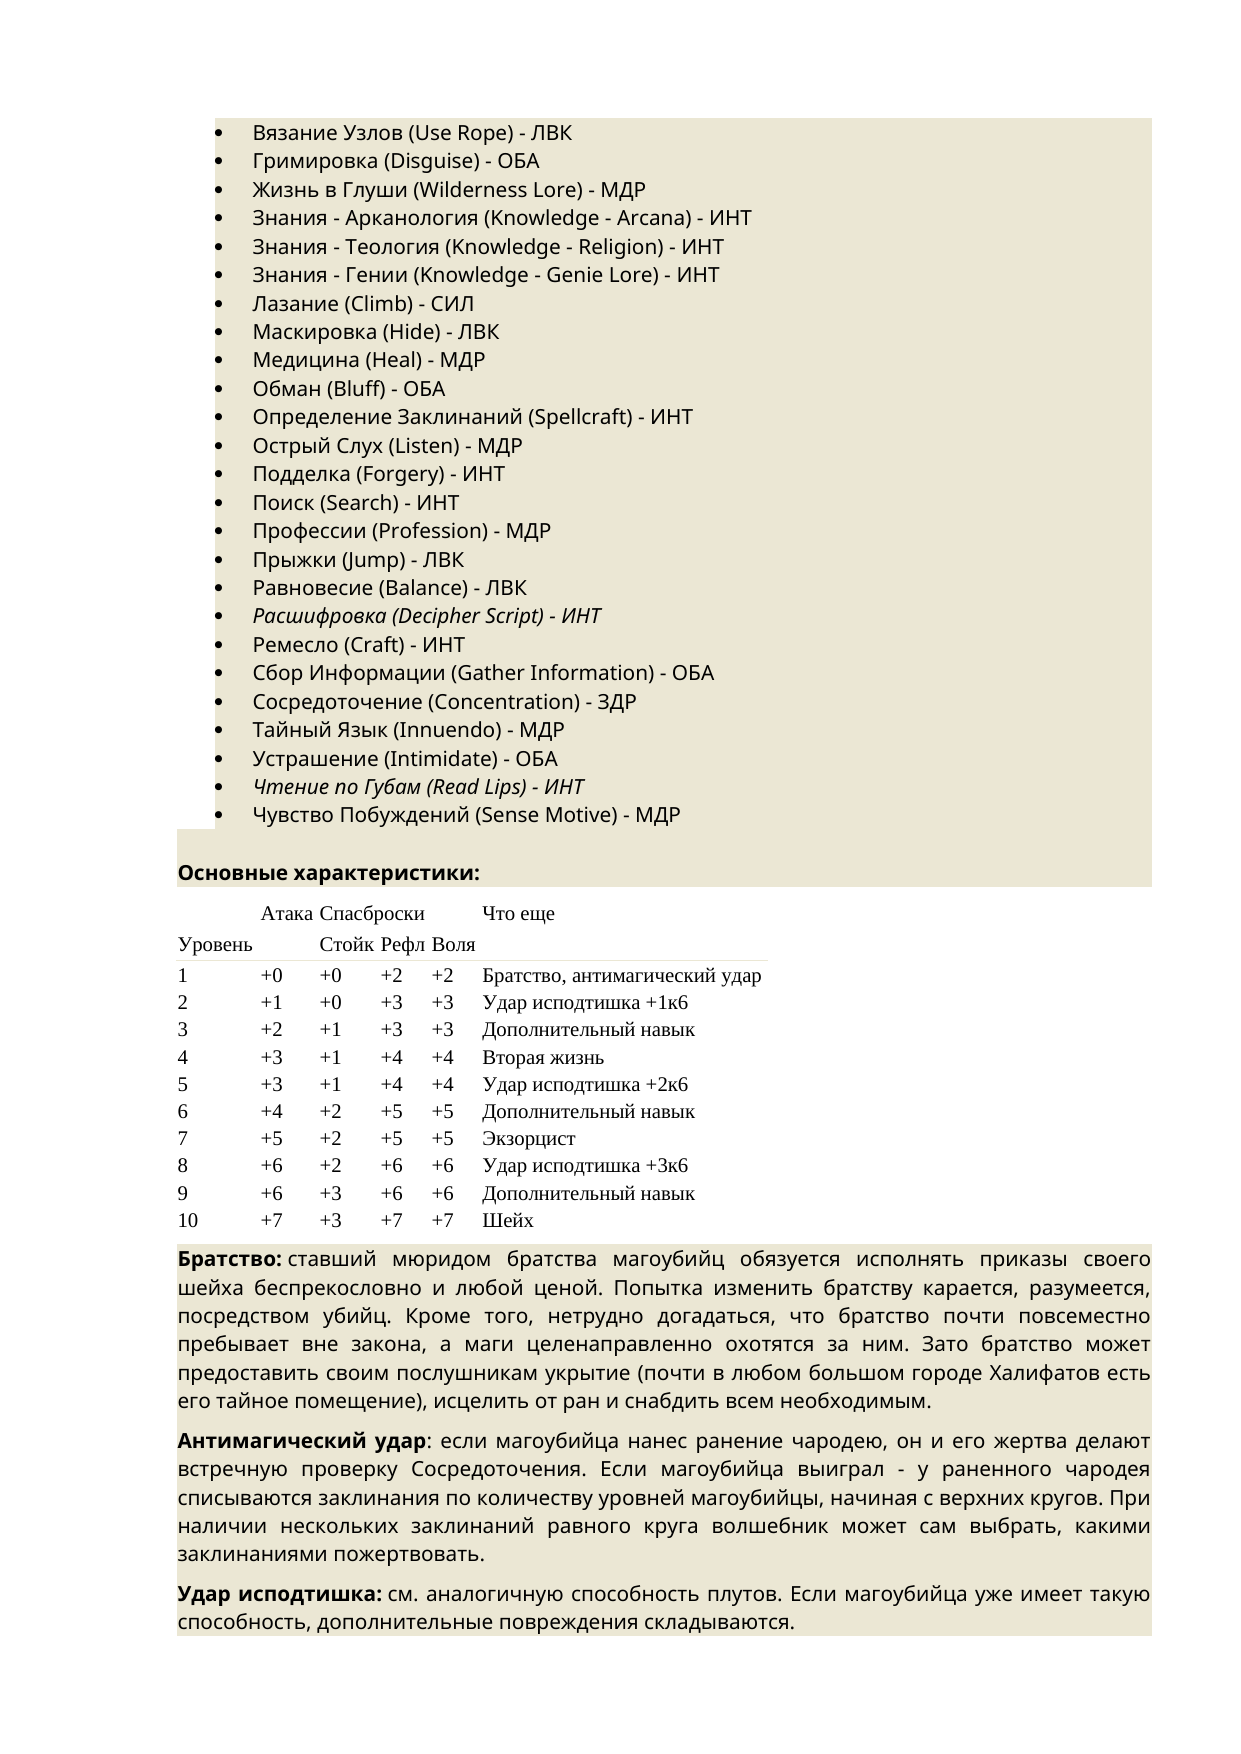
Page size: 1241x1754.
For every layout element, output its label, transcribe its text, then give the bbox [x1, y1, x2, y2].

list Маскировка (Hide) - ЛВК [215, 317, 1152, 346]
list Знания - Теология (Knowledge - Religion) - ИНТ [215, 232, 1152, 260]
list Медицина (Heal) - МДР [215, 346, 1152, 374]
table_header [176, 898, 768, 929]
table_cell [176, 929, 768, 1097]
list Обман (Bluff) - ОБА [215, 374, 1152, 402]
text Основные характеристики: [177, 858, 1152, 887]
text Антимагический удар: если магоубийца нанес ранение чародею, он и его жертва делают встречную проверку Сосредоточения. Если магоубийца выиграл - у раненного чародея списываются заклинания по количеству уровней магоубийцы, начиная с верхних кругов. При наличии нескольких заклинаний равного круга волшебник может сам выбрать, какими заклинаниями пожертвовать. [177, 1426, 1152, 1568]
list Жизнь в Глуши (Wilderness Lore) - МДР [215, 175, 1152, 203]
list Острый Слух (Listen) - МДР [215, 431, 1152, 459]
list Устрашение (Intimidate) - ОБА [215, 744, 1152, 772]
list Сбор Информации (Gather Information) - ОБА [215, 658, 1152, 687]
text Удар исподтишка: см. аналогичную способность плутов. Если магоубийца уже имеет такую способность, дополнительные повреждения складываются. [177, 1579, 1152, 1636]
list Чтение по Губам (Read Lips) - ИНТ [215, 772, 1152, 801]
list Равновесие (Balance) - ЛВК [215, 573, 1152, 602]
list Поиск (Search) - ИНТ [215, 488, 1152, 516]
list Гримировка (Disguise) - ОБА [215, 147, 1152, 175]
list Чувство Побуждений (Sense Motive) - МДР [215, 801, 1152, 829]
text Братство: ставший мюридом братства магоубийц обязуется исполнять приказы своего шейха беспрекословно и любой ценой. Попытка изменить братству карается, разумеется, посредством убийц. Кроме того, нетрудно догадаться, что братство почти повсеместно пребывает вне закона, а маги целенаправленно охотятся за ним. Зато братство может предоставить своим послушникам укрытие (почти в любом большом городе Халифатов есть его тайное помещение), исцелить от ран и снабдить всем необходимым. [177, 1244, 1152, 1415]
list Прыжки (Jump) - ЛВК [215, 545, 1152, 573]
list Знания - Гении (Knowledge - Genie Lore) - ИНТ [215, 260, 1152, 289]
list Тайный Язык (Innuendo) - МДР [215, 715, 1152, 744]
list Лазание (Climb) - СИЛ [215, 289, 1152, 317]
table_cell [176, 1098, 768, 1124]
list Расшифровка (Decipher Script) - ИНТ [215, 602, 1152, 630]
list Сосредоточение (Concentration) - ЗДР [215, 687, 1152, 715]
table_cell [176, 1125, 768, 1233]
list Подделка (Forgery) - ИНТ [215, 459, 1152, 488]
list Ремесло (Craft) - ИНТ [215, 630, 1152, 658]
list Знания - Арканология (Knowledge - Arcana) - ИНТ [215, 203, 1152, 232]
list Определение Заклинаний (Spellcraft) - ИНТ [215, 402, 1152, 431]
list Вязание Узлов (Use Rope) - ЛВК [215, 118, 1152, 147]
list Профессии (Profession) - МДР [215, 516, 1152, 545]
